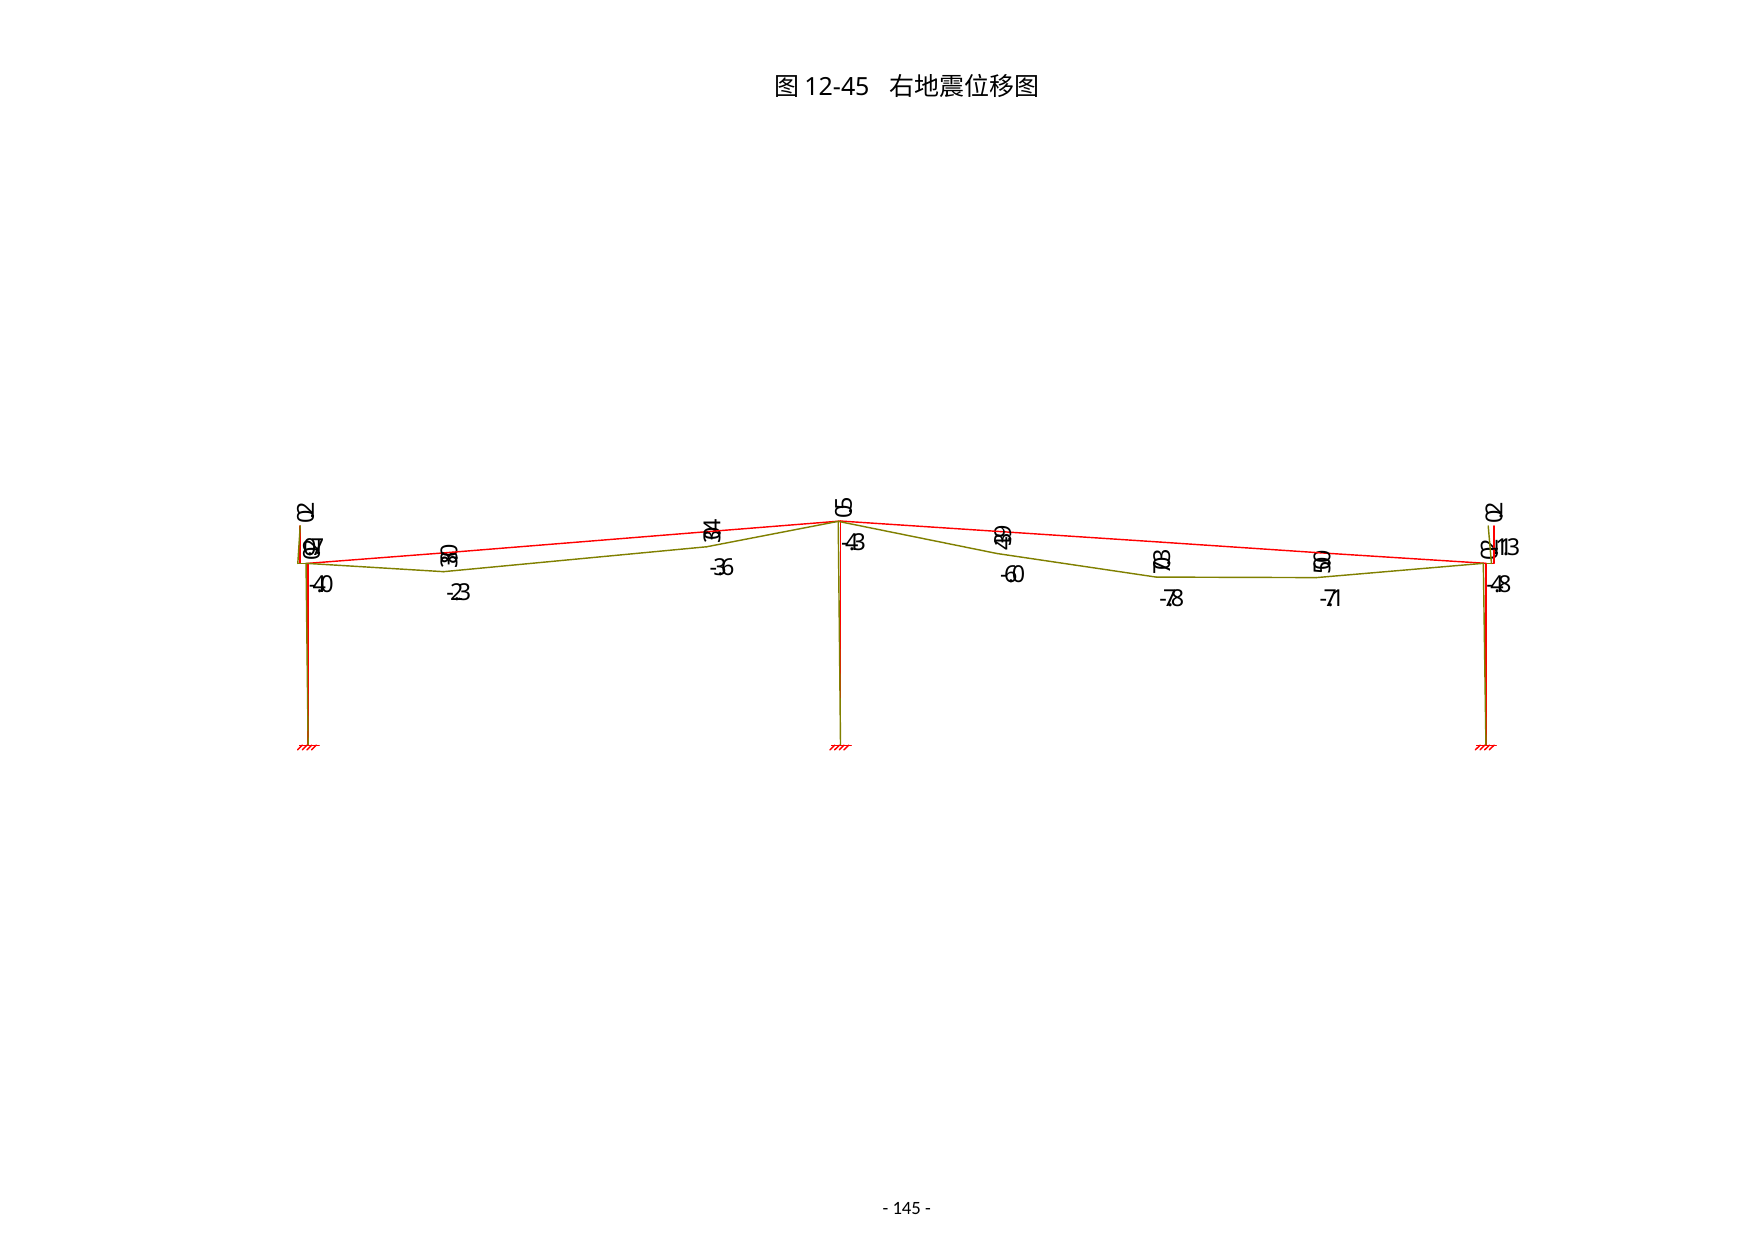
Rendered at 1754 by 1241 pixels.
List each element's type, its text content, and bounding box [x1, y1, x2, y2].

text 图12-45 右地震位移图 [148, 61, 1665, 108]
